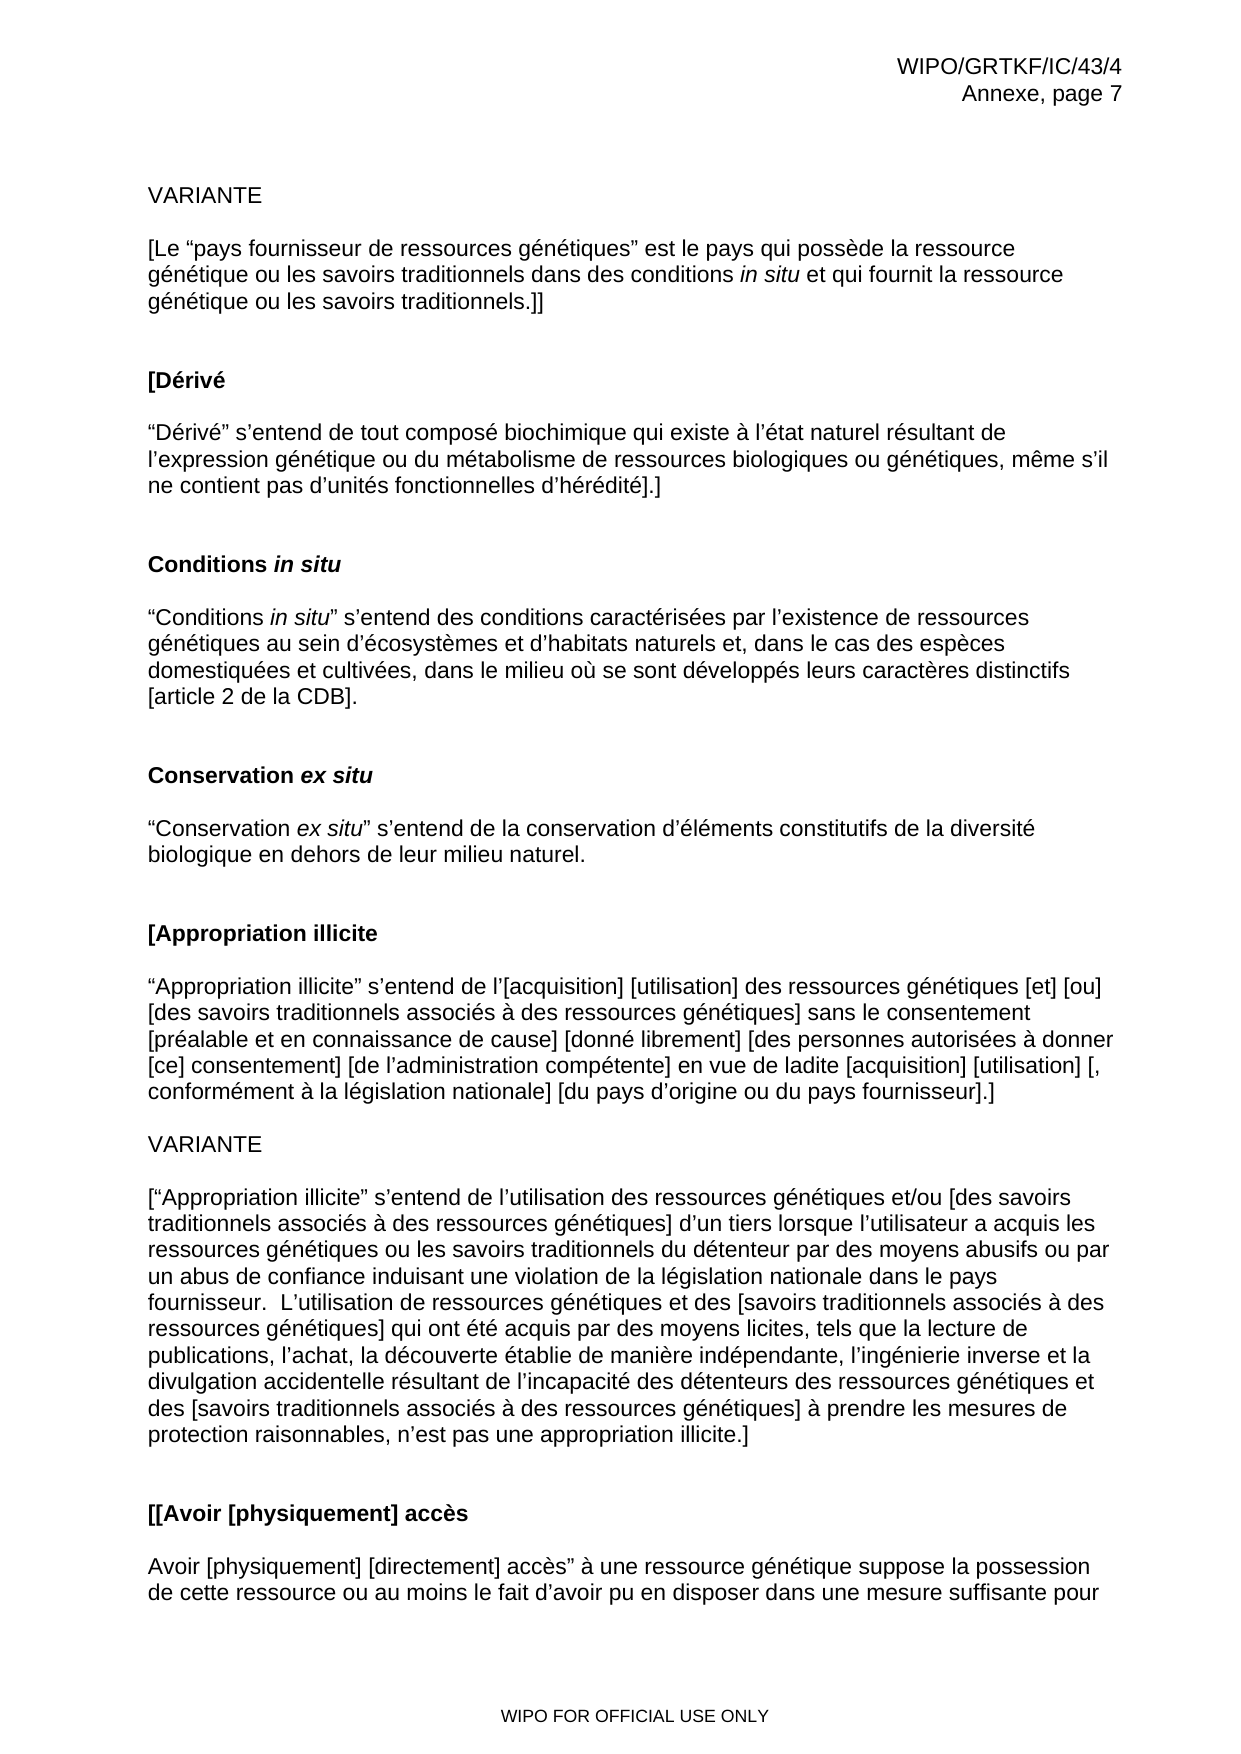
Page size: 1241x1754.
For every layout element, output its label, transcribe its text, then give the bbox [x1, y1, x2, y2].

text Conditions in situ [148, 551, 1122, 577]
text “Conservation ex situ” s’entend de la conservation d’éléments constitutifs de la diversité biologique en dehors de leur milieu naturel. [148, 815, 1122, 867]
text VARIANTE [148, 1131, 1122, 1157]
text Conservation ex situ [148, 762, 1122, 788]
text “Appropriation illicite” s’entend de l’[acquisition] [utilisation] des ressources génétiques [et] [ou] [des savoirs traditionnels associés à des ressources génétiques] sans le consentement [préalable et en connaissance de cause] [donné librement] [des personnes autorisées à donner [ce] consentement] [de l’administration compétente] en vue de ladite [acquisition] [utilisation] [, conformément à la législation nationale] [du pays d’origine ou du pays fournisseur].] [148, 973, 1122, 1104]
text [148, 1553, 1122, 1605]
text [Dérivé [148, 367, 1122, 393]
text [“Appropriation illicite” s’entend de l’utilisation des ressources génétiques et/ou [des savoirs traditionnels associés à des ressources génétiques] d’un tiers lorsque l’utilisateur a acquis les ressources génétiques ou les savoirs traditionnels du détenteur par des moyens abusifs ou par un abus de confiance induisant une violation de la législation nationale dans le pays fournisseur. L’utilisation de ressources génétiques et des [savoirs traditionnels associés à des ressources génétiques] qui ont été acquis par des moyens licites, tels que la lecture de publications, l’achat, la découverte établie de manière indépendante, l’ingénierie inverse et la divulgation accidentelle résultant de l’incapacité des détenteurs des ressources génétiques et des [savoirs traditionnels associés à des ressources génétiques] à prendre les mesures de protection raisonnables, n’est pas une appropriation illicite.] [148, 1184, 1122, 1447]
text [[Avoir [physiquement] accès [148, 1500, 1122, 1526]
text “Conditions in situ” s’entend des conditions caractérisées par l’existence de ressources génétiques au sein d’écosystèmes et d’habitats naturels et, dans le cas des espèces domestiquées et cultivées, dans le milieu où se sont développés leurs caractères distinctifs [article 2 de la CDB]. [148, 604, 1122, 709]
text VARIANTE [148, 182, 1122, 208]
text “Dérivé” s’entend de tout composé biochimique qui existe à l’état naturel résultant de l’expression génétique ou du métabolisme de ressources biologiques ou génétiques, même s’il ne contient pas d’unités fonctionnelles d’hérédité].] [148, 419, 1122, 498]
text [Le “pays fournisseur de ressources génétiques” est le pays qui possède la ressource génétique ou les savoirs traditionnels dans des conditions in situ et qui fournit la ressource génétique ou les savoirs traditionnels.]] [148, 235, 1122, 314]
text [Appropriation illicite [148, 920, 1122, 946]
